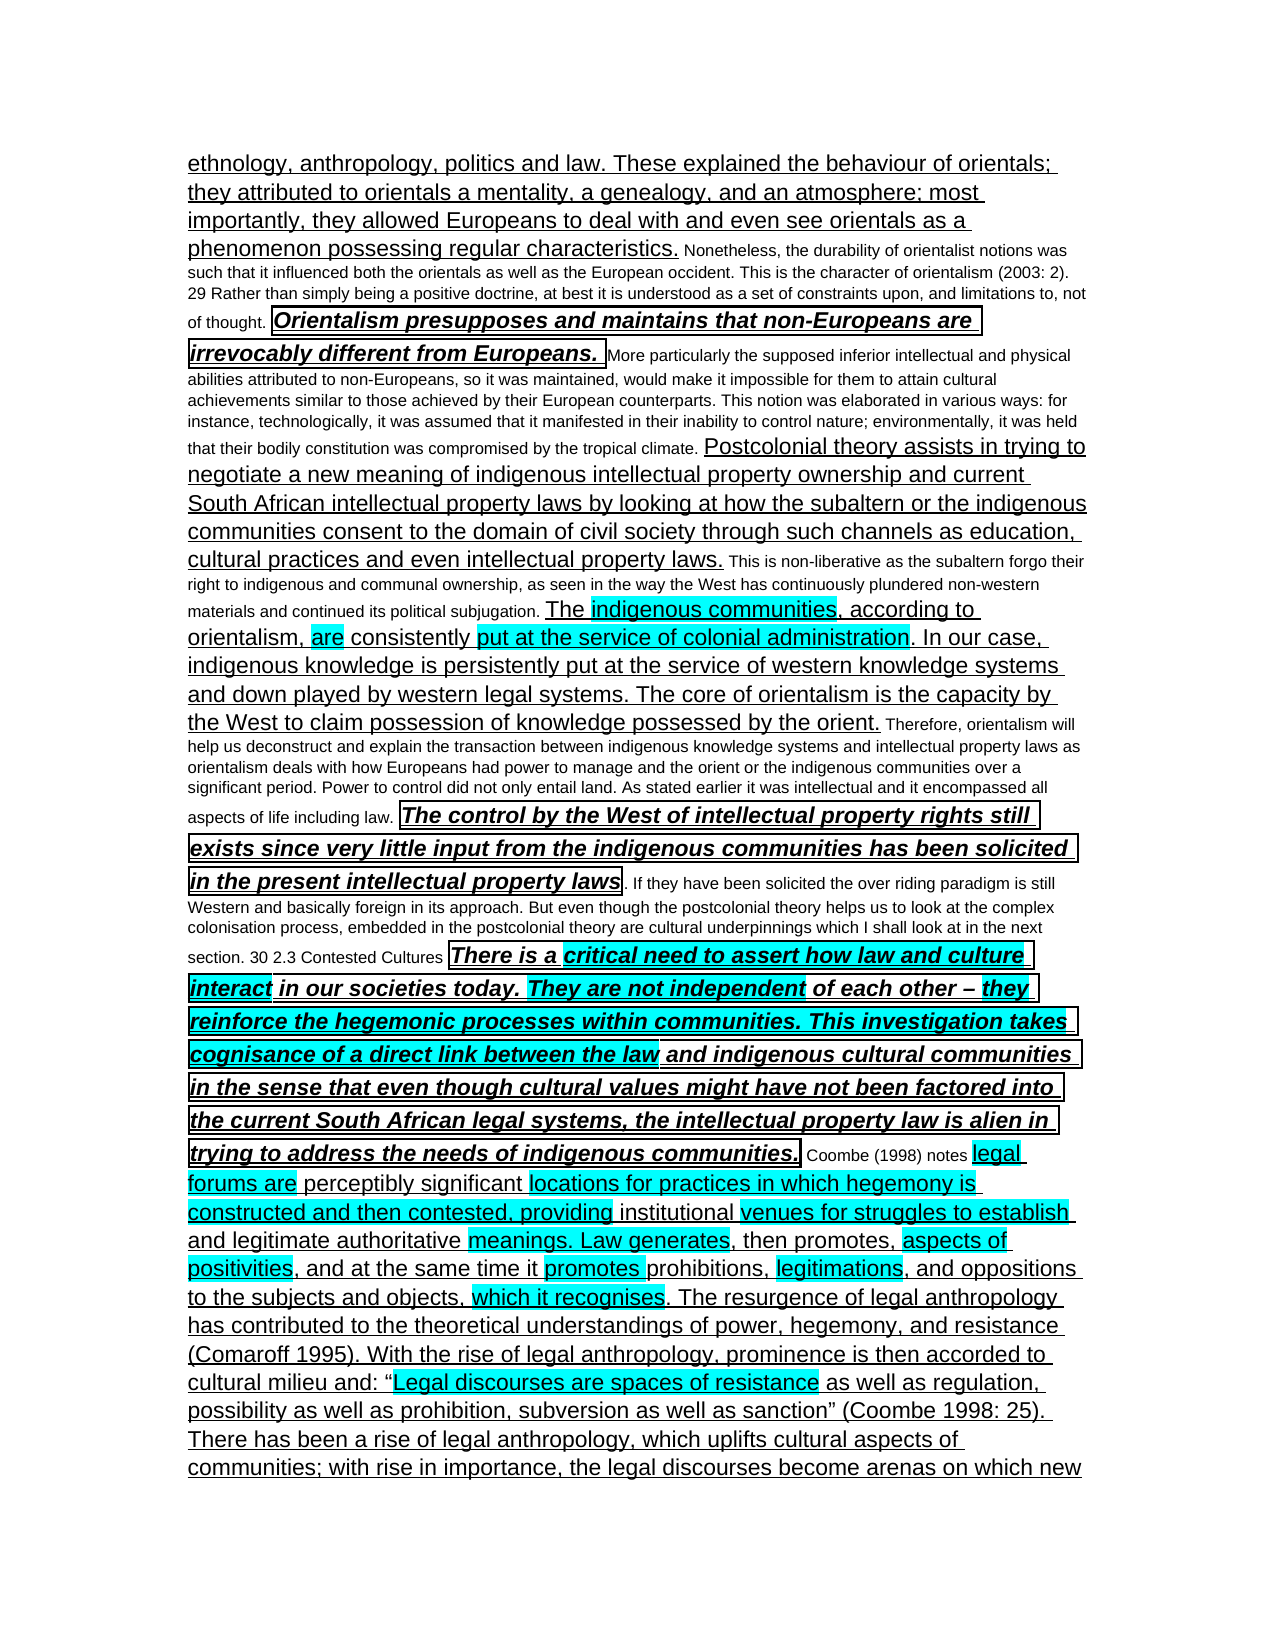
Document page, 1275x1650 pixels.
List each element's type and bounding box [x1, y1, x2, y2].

text [187, 513, 1087, 1481]
text [187, 150, 1087, 512]
